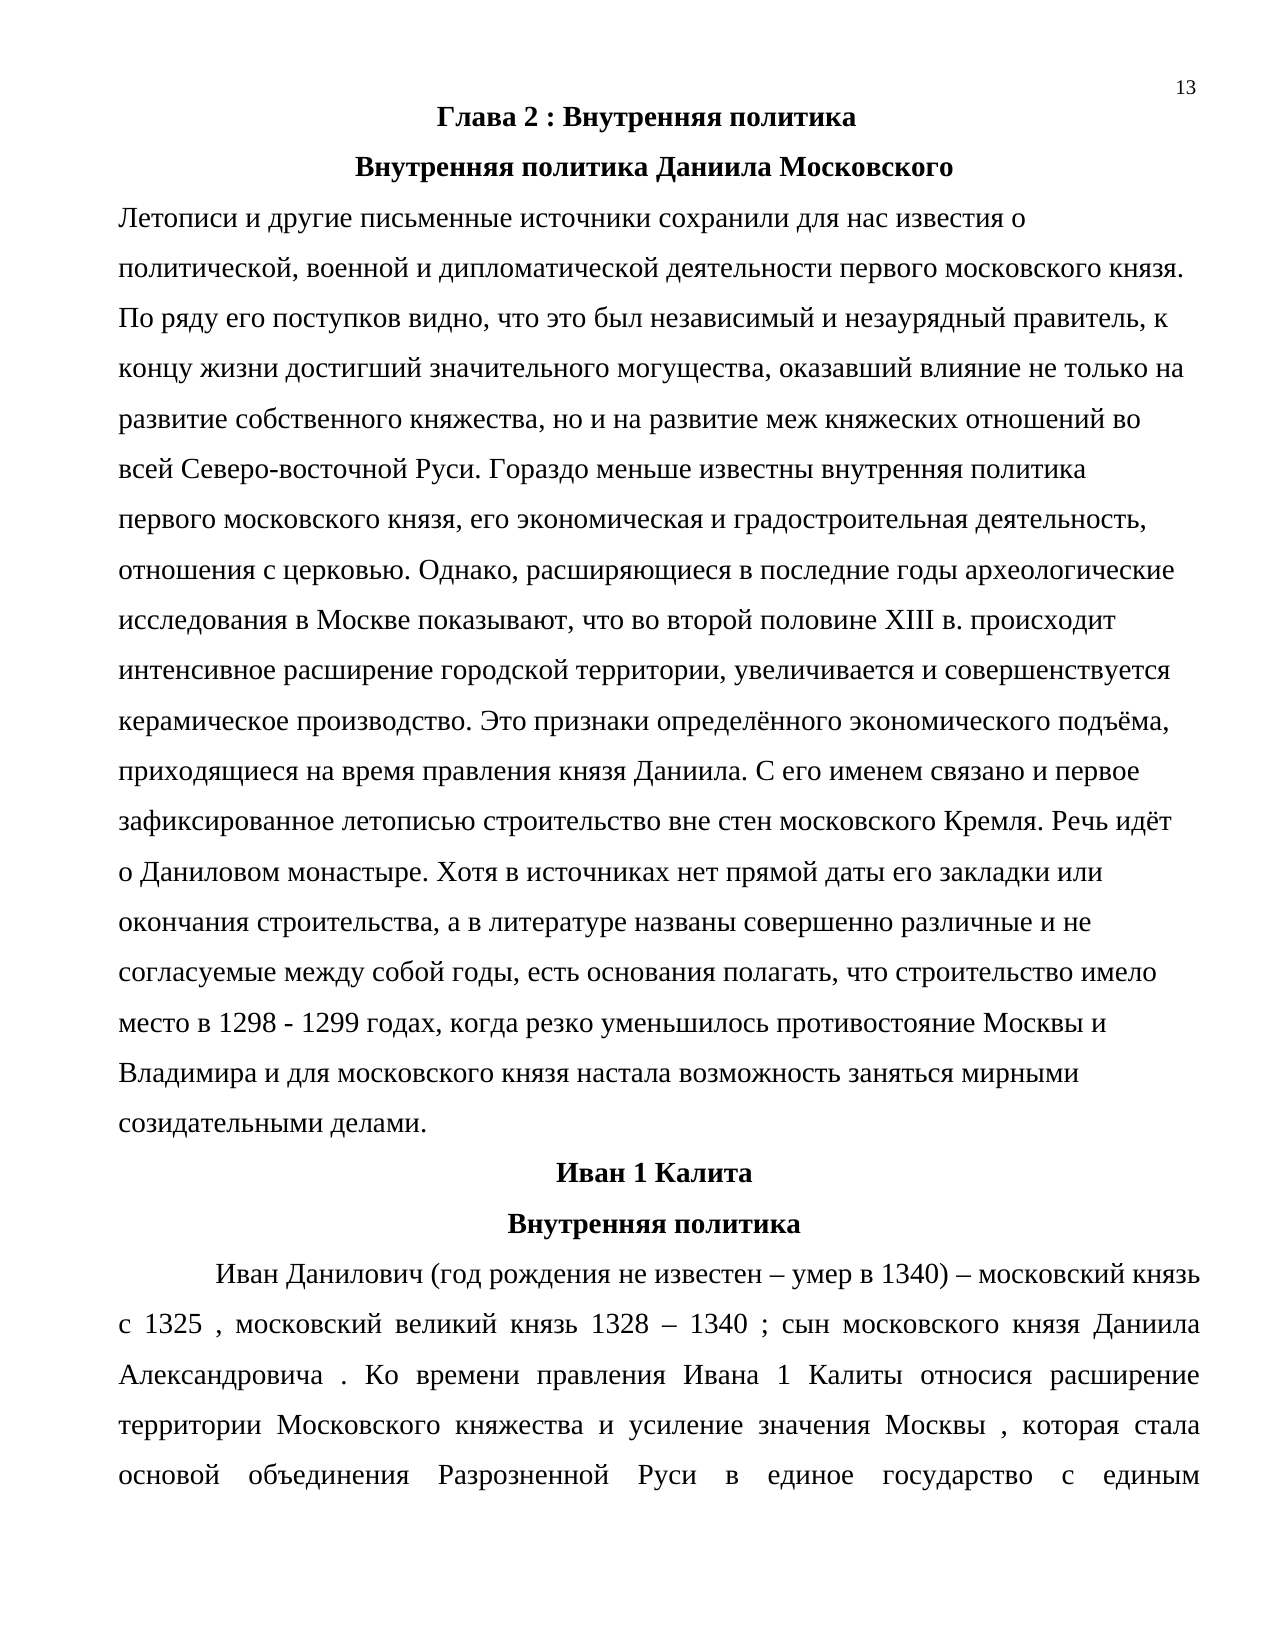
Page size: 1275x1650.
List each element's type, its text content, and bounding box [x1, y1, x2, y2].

text Летописи и другие письменные источники сохранили для нас известия о политической, военной и дипломатической деятельности первого московского князя. По ряду его поступков видно, что это был независимый и незаурядный правитель, к концу жизни достигший значительного могущества, оказавший влияние не только на развитие собственного княжества, но и на развитие меж княжеских отношений во всей Северо-восточной Руси. Гораздо меньше известны внутренняя политика первого московского князя, его экономическая и градостроительная деятельность, отношения с церковью. Однако, расширяющиеся в последние годы археологические исследования в Москве показывают, что во второй половине XIII в. происходит интенсивное расширение городской территории, увеличивается и совершенствуется керамическое производство. Это признаки определённого экономического подъёма, приходящиеся на время правления князя Даниила. С его именем связано и первое зафиксированное летописью строительство вне стен московского Кремля. Речь идёт о Даниловом монастыре. Хотя в источниках нет прямой даты его закладки или окончания строительства, а в литературе названы совершенно различные и не согласуемые между собой годы, есть основания полагать, что строительство имело место в 1298 - 1299 годах, когда резко уменьшилось противостояние Москвы и Владимира и для московского князя настала возможность заняться мирными созидательными делами. [118, 200, 1190, 1139]
text Иван 1 Калита [118, 1156, 1190, 1189]
text Внутренняя политика Даниила Московского [118, 149, 1190, 183]
text Глава 2 : Внутренняя политика [118, 99, 1190, 133]
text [118, 1256, 1201, 1491]
text Внутренняя политика [118, 1206, 1190, 1239]
